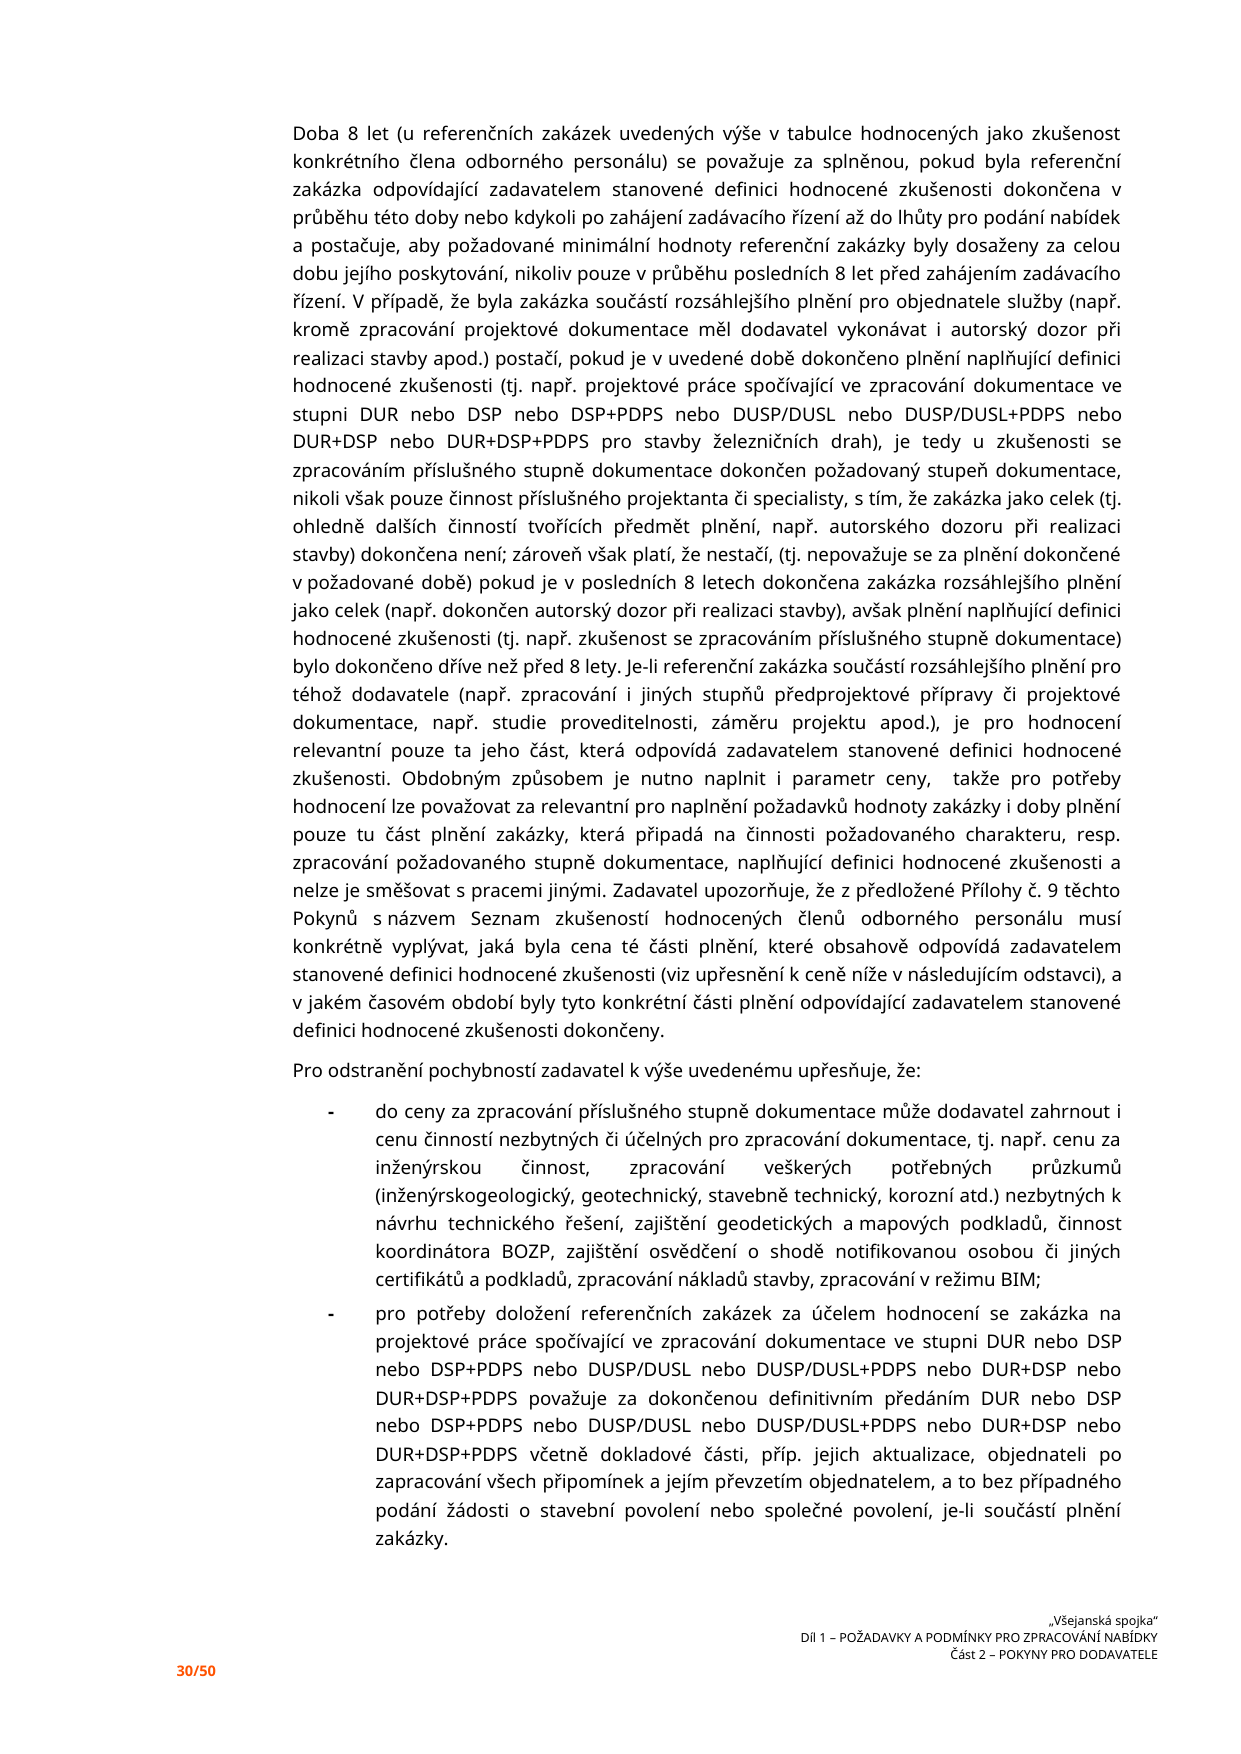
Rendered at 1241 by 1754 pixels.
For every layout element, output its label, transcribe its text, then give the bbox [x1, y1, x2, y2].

text Pro odstranění pochybností zadavatel k výše uvedenému upřesňuje, že: [292, 1058, 1122, 1083]
text do ceny za zpracování příslušného stupně dokumentace může dodavatel zahrnout i cenu činností nezbytných či účelných pro zpracování dokumentace, tj. např. cenu za inženýrskou činnost, zpracování veškerých potřebných průzkumů (inženýrskogeologický, geotechnický, stavebně technický, korozní atd.) nezbytných k návrhu technického řešení, zajištění geodetických a mapových podkladů, činnost koordinátora BOZP, zajištění osvědčení o shodě notifikovanou osobou či jiných certifikátů a podkladů, zpracování nákladů stavby, zpracování v režimu BIM; [328, 1098, 1122, 1292]
text pro potřeby doložení referenčních zakázek za účelem hodnocení se zakázka na projektové práce spočívající ve zpracování dokumentace ve stupni DUR nebo DSP nebo DSP+PDPS nebo DUSP/DUSL nebo DUSP/DUSL+PDPS nebo DUR+DSP nebo DUR+DSP+PDPS považuje za dokončenou definitivním předáním DUR nebo DSP nebo DSP+PDPS nebo DUSP/DUSL nebo DUSP/DUSL+PDPS nebo DUR+DSP nebo DUR+DSP+PDPS včetně dokladové části, příp. jejich aktualizace, objednateli po zapracování všech připomínek a jejím převzetím objednatelem, a to bez případného podání žádosti o stavební povolení nebo společné povolení, je-li součástí plnění zakázky. [328, 1301, 1122, 1550]
list Doba 8 let (u referenčních zakázek uvedených výše v tabulce hodnocených jako zkušenost konkrétního člena odborného personálu) se považuje za splněnou, pokud byla referenční zakázka odpovídající zadavatelem stanovené definici hodnocené zkušenosti dokončena v průběhu této doby nebo kdykoli po zahájení zadávacího řízení až do lhůty pro podání nabídek a postačuje, aby požadované minimální hodnoty referenční zakázky byly dosaženy za celou dobu jejího poskytování, nikoliv pouze v průběhu posledních 8 let před zahájením zadávacího řízení. V případě, že byla zakázka součástí rozsáhlejšího plnění pro objednatele služby (např. kromě zpracování projektové dokumentace měl dodavatel vykonávat i autorský dozor při realizaci stavby apod.) postačí, pokud je v uvedené době dokončeno plnění naplňující definici hodnocené zkušenosti (tj. např. projektové práce spočívající ve zpracování dokumentace ve stupni DUR nebo DSP nebo DSP+PDPS nebo DUSP/DUSL nebo DUSP/DUSL+PDPS nebo DUR+DSP nebo DUR+DSP+PDPS pro stavby železničních drah), je tedy u zkušenosti se zpracováním příslušného stupně dokumentace dokončen požadovaný stupeň dokumentace, nikoli však pouze činnost příslušného projektanta či specialisty, s tím, že zakázka jako celek (tj. ohledně dalších činností tvořících předmět plnění, např. autorského dozoru při realizaci stavby) dokončena není; zároveň však platí, že nestačí, (tj. nepovažuje se za plnění dokončené v požadované době) pokud je v posledních 8 letech dokončena zakázka rozsáhlejšího plnění jako celek (např. dokončen autorský dozor při realizaci stavby), avšak plnění naplňující definici hodnocené zkušenosti (tj. např. zkušenost se zpracováním příslušného stupně dokumentace) bylo dokončeno dříve než před 8 lety. Je-li referenční zakázka součástí rozsáhlejšího plnění pro téhož dodavatele (např. zpracování i jiných stupňů předprojektové přípravy či projektové dokumentace, např. studie proveditelnosti, záměru projektu apod.), je pro hodnocení relevantní pouze ta jeho část, která odpovídá zadavatelem stanovené definici hodnocené zkušenosti. Obdobným způsobem je nutno naplnit i parametr ceny, takže pro potřeby hodnocení lze považovat za relevantní pro naplnění požadavků hodnoty zakázky i doby plnění pouze tu část plnění zakázky, která připadá na činnosti požadovaného charakteru, resp. zpracování požadovaného stupně dokumentace, naplňující definici hodnocené zkušenosti a nelze je směšovat s pracemi jinými. Zadavatel upozorňuje, že z předložené Přílohy č. 9 těchto Pokynů s názvem Seznam zkušeností hodnocených členů odborného personálu musí konkrétně vyplývat, jaká byla cena té části plnění, které obsahově odpovídá zadavatelem stanovené definici hodnocené zkušenosti (viz upřesnění k ceně níže v následujícím odstavci), a v jakém časovém období byly tyto konkrétní části plnění odpovídající zadavatelem stanovené definici hodnocené zkušenosti dokončeny. [292, 121, 1122, 1043]
